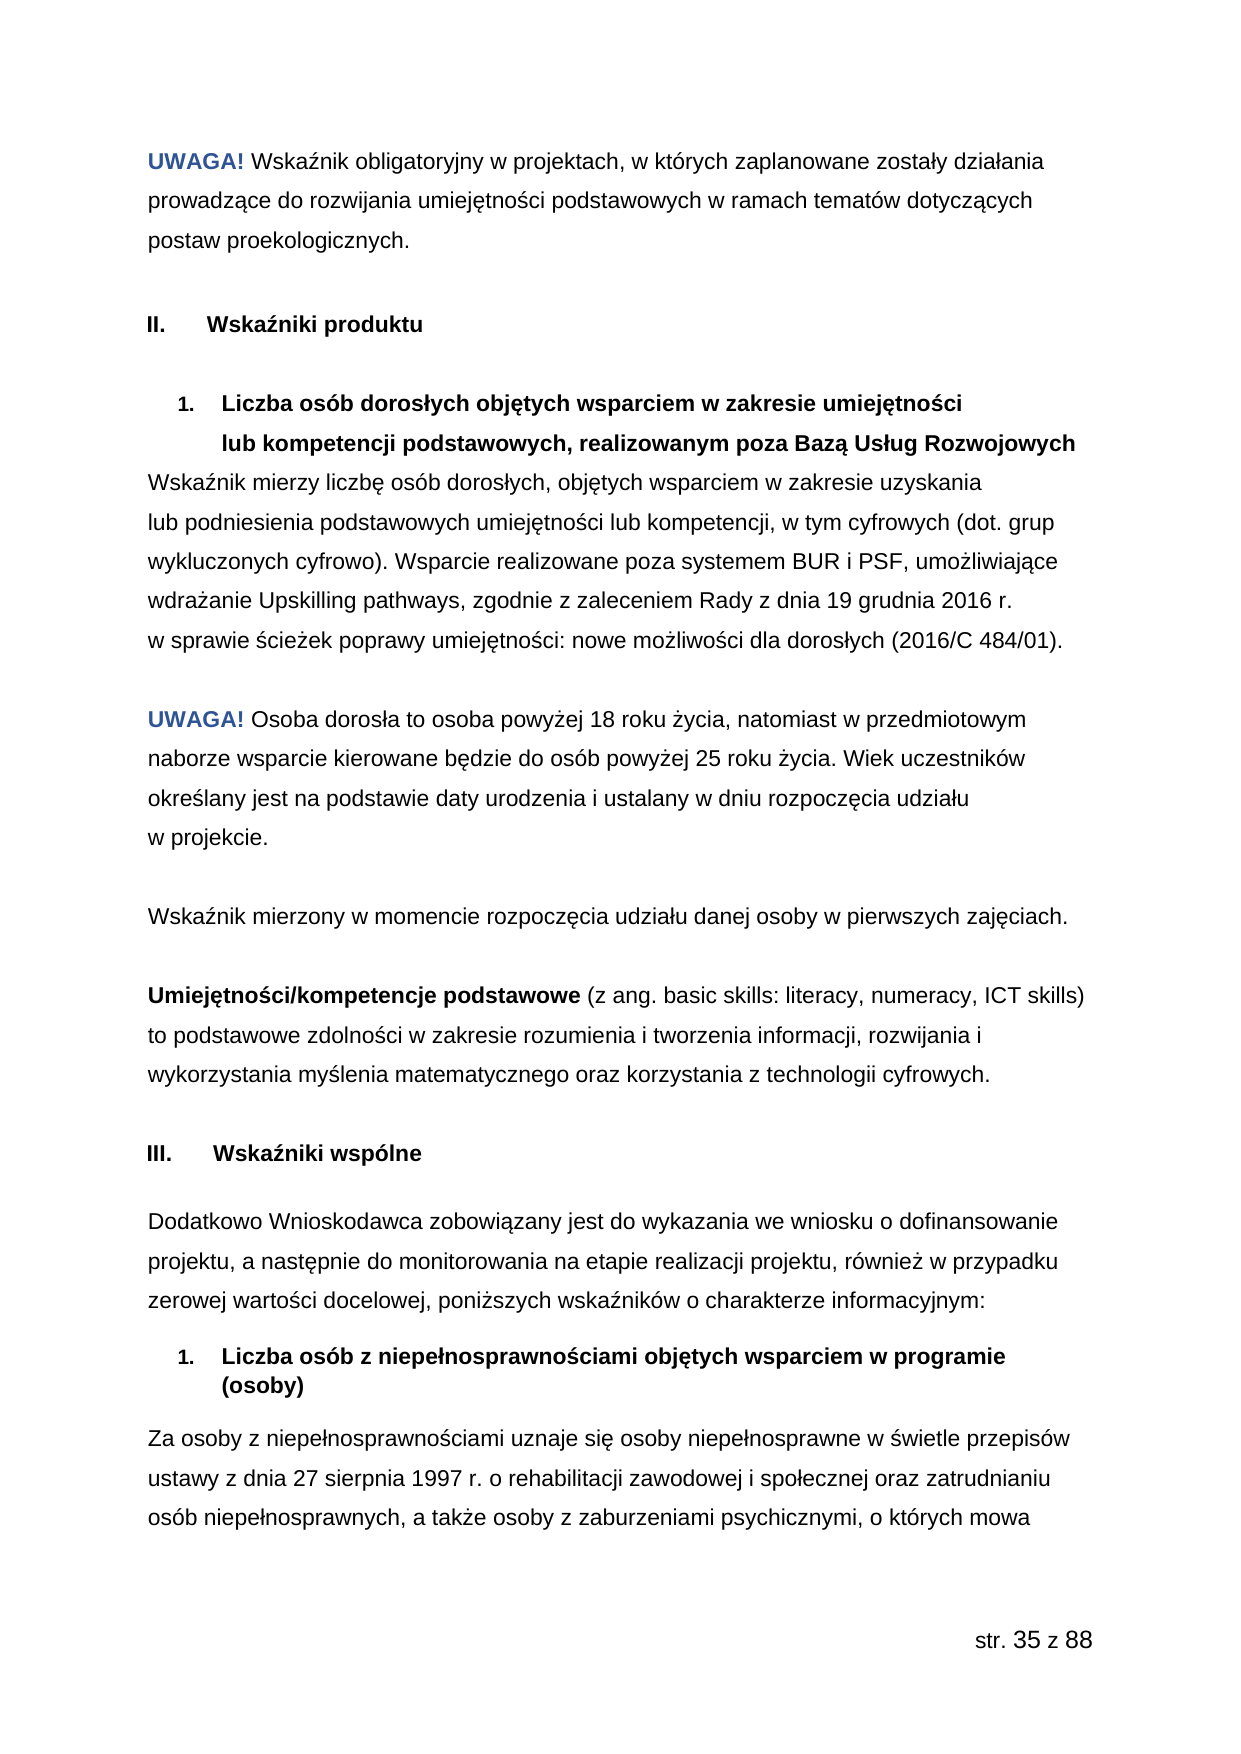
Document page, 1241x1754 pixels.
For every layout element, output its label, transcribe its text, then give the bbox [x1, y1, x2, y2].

text Dodatkowo Wnioskodawca zobowiązany jest do wykazania we wniosku o dofinansowanie projektu, a następnie do monitorowania na etapie realizacji projektu, również w przypadku zerowej wartości docelowej, poniższych wskaźników o charakterze informacyjnym: [148, 1208, 1093, 1313]
list Liczba osób dorosłych objętych wsparciem w zakresie umiejętności lub kompetencji podstawowych, realizowanym poza Bazą Usług Rozwojowych [177, 390, 1093, 456]
list Wskaźniki wspólne [146, 1140, 1093, 1167]
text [148, 1425, 1093, 1530]
text UWAGA! Osoba dorosła to osoba powyżej 18 roku życia, natomiast w przedmiotowym naborze wsparcie kierowane będzie do osób powyżej 25 roku życia. Wiek uczestników określany jest na podstawie daty urodzenia i ustalany w dniu rozpoczęcia udziału w projekcie. [148, 706, 1093, 851]
text Wskaźnik mierzony w momencie rozpoczęcia udziału danej osoby w pierwszych zajęciach. [148, 903, 1093, 930]
list Liczba osób z niepełnosprawnościami objętych wsparciem w programie (osoby) [177, 1343, 1093, 1398]
text Wskaźnik mierzy liczbę osób dorosłych, objętych wsparciem w zakresie uzyskania lub podniesienia podstawowych umiejętności lub kompetencji, w tym cyfrowych (dot. grup wykluczonych cyfrowo). Wsparcie realizowane poza systemem BUR i PSF, umożliwiające wdrażanie Upskilling pathways, zgodnie z zaleceniem Rady z dnia 19 grudnia 2016 r. w sprawie ścieżek poprawy umiejętności: nowe możliwości dla dorosłych (2016/C 484/01). [148, 469, 1093, 653]
text UWAGA! Wskaźnik obligatoryjny w projektach, w których zaplanowane zostały działania prowadzące do rozwijania umiejętności podstawowych w ramach tematów dotyczących postaw proekologicznych. [148, 148, 1093, 253]
text Umiejętności/kompetencje podstawowe (z ang. basic skills: literacy, numeracy, ICT skills) to podstawowe zdolności w zakresie rozumienia i tworzenia informacji, rozwijania i wykorzystania myślenia matematycznego oraz korzystania z technologii cyfrowych. [148, 982, 1093, 1088]
list Wskaźniki produktu [146, 311, 1093, 337]
